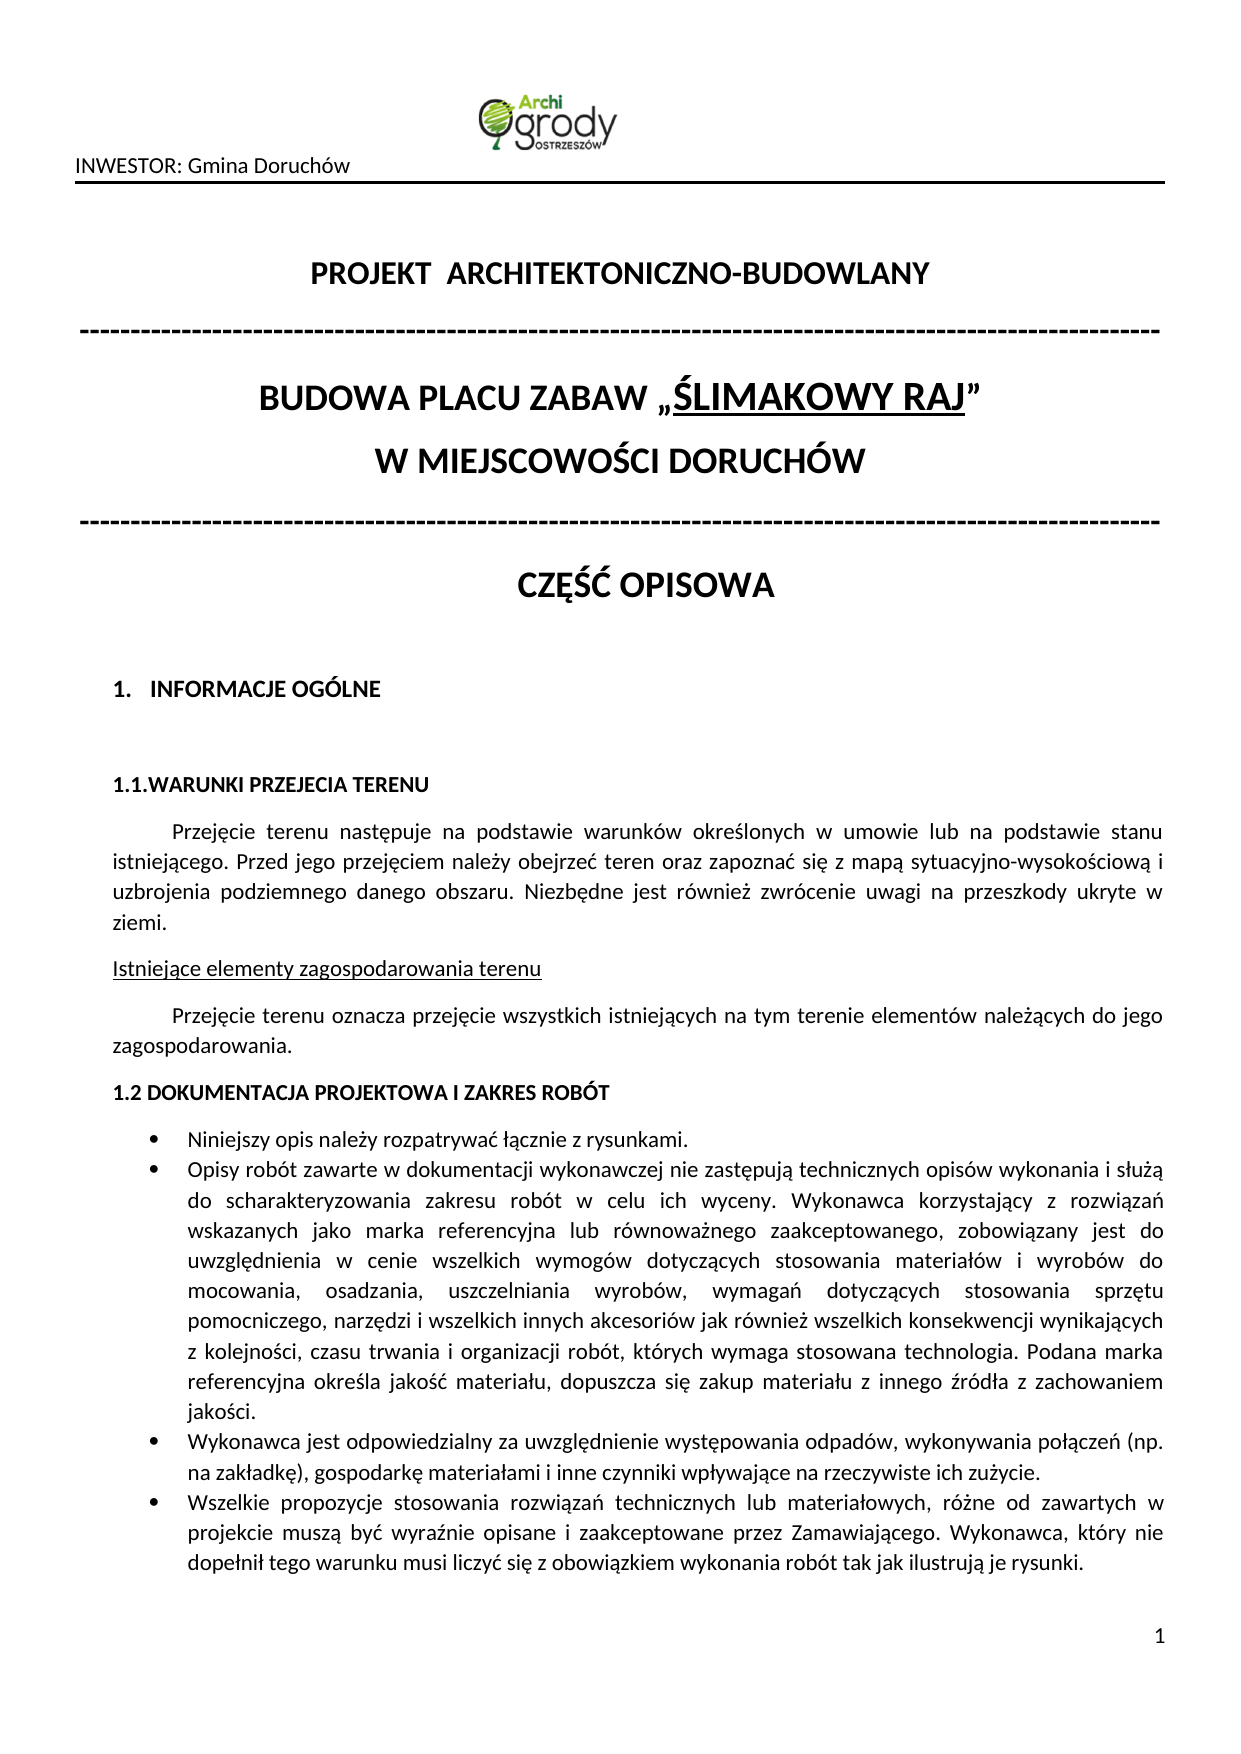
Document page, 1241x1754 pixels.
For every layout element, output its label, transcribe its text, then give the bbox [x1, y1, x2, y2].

text CZĘŚĆ OPISOWA [444, 561, 1165, 606]
text W MIEJSCOWOŚCI DORUCHÓW [75, 437, 1165, 483]
list INFORMACJE OGÓLNE [112, 674, 1165, 704]
text Przejęcie terenu oznacza przejęcie wszystkich istniejących na tym terenie elementów należących do jego zagospodarowania. [112, 1001, 1165, 1059]
text BUDOWA PLACU ZABAW „ŚLIMAKOWY RAJ” [75, 370, 1165, 421]
list Wykonawca jest odpowiedzialny za uwzględnienie występowania odpadów, wykonywania połączeń (np. na zakładkę), gospodarkę materiałami i inne czynniki wpływające na rzeczywiste ich zużycie. [150, 1427, 1165, 1486]
text ---------------------------------------------------------------------------------------------------------- [75, 500, 1165, 541]
text 1.1.WARUNKI PRZEJECIA TERENU [112, 770, 1165, 798]
text Przejęcie terenu następuje na podstawie warunków określonych w umowie lub na podstawie stanu istniejącego. Przed jego przejęciem należy obejrzeć teren oraz zapoznać się z mapą sytuacyjno-wysokościową i uzbrojenia podziemnego danego obszaru. Niezbędne jest również zwrócenie uwagi na przeszkody ukryte w ziemi. [112, 817, 1165, 936]
text Istniejące elementy zagospodarowania terenu [112, 954, 1165, 982]
list Niniejszy opis należy rozpatrywać łącznie z rysunkami. [150, 1125, 1165, 1153]
text ---------------------------------------------------------------------------------------------------------- [75, 309, 1165, 350]
text 1.2 DOKUMENTACJA PROJEKTOWA I ZAKRES ROBÓT [75, 1078, 1165, 1106]
picture [473, 73, 622, 174]
list Wszelkie propozycje stosowania rozwiązań technicznych lub materiałowych, różne od zawartych w projekcie muszą być wyraźnie opisane i zaakceptowane przez Zamawiającego. Wykonawca, który nie dopełnił tego warunku musi liczyć się z obowiązkiem wykonania robót tak jak ilustrują je rysunki. [150, 1488, 1165, 1576]
text PROJEKT ARCHITEKTONICZNO-BUDOWLANY [75, 252, 1165, 293]
list Opisy robót zawarte w dokumentacji wykonawczej nie zastępują technicznych opisów wykonania i służą do scharakteryzowania zakresu robót w celu ich wyceny. Wykonawca korzystający z rozwiązań wskazanych jako marka referencyjna lub równoważnego zaakceptowanego, zobowiązany jest do uwzględnienia w cenie wszelkich wymogów dotyczących stosowania materiałów i wyrobów do mocowania, osadzania, uszczelniania wyrobów, wymagań dotyczących stosowania sprzętu pomocniczego, narzędzi i wszelkich innych akcesoriów jak również wszelkich konsekwencji wynikających z kolejności, czasu trwania i organizacji robót, których wymaga stosowana technologia. Podana marka referencyjna określa jakość materiału, dopuszcza się zakup materiału z innego źródła z zachowaniem jakości. [150, 1156, 1165, 1425]
